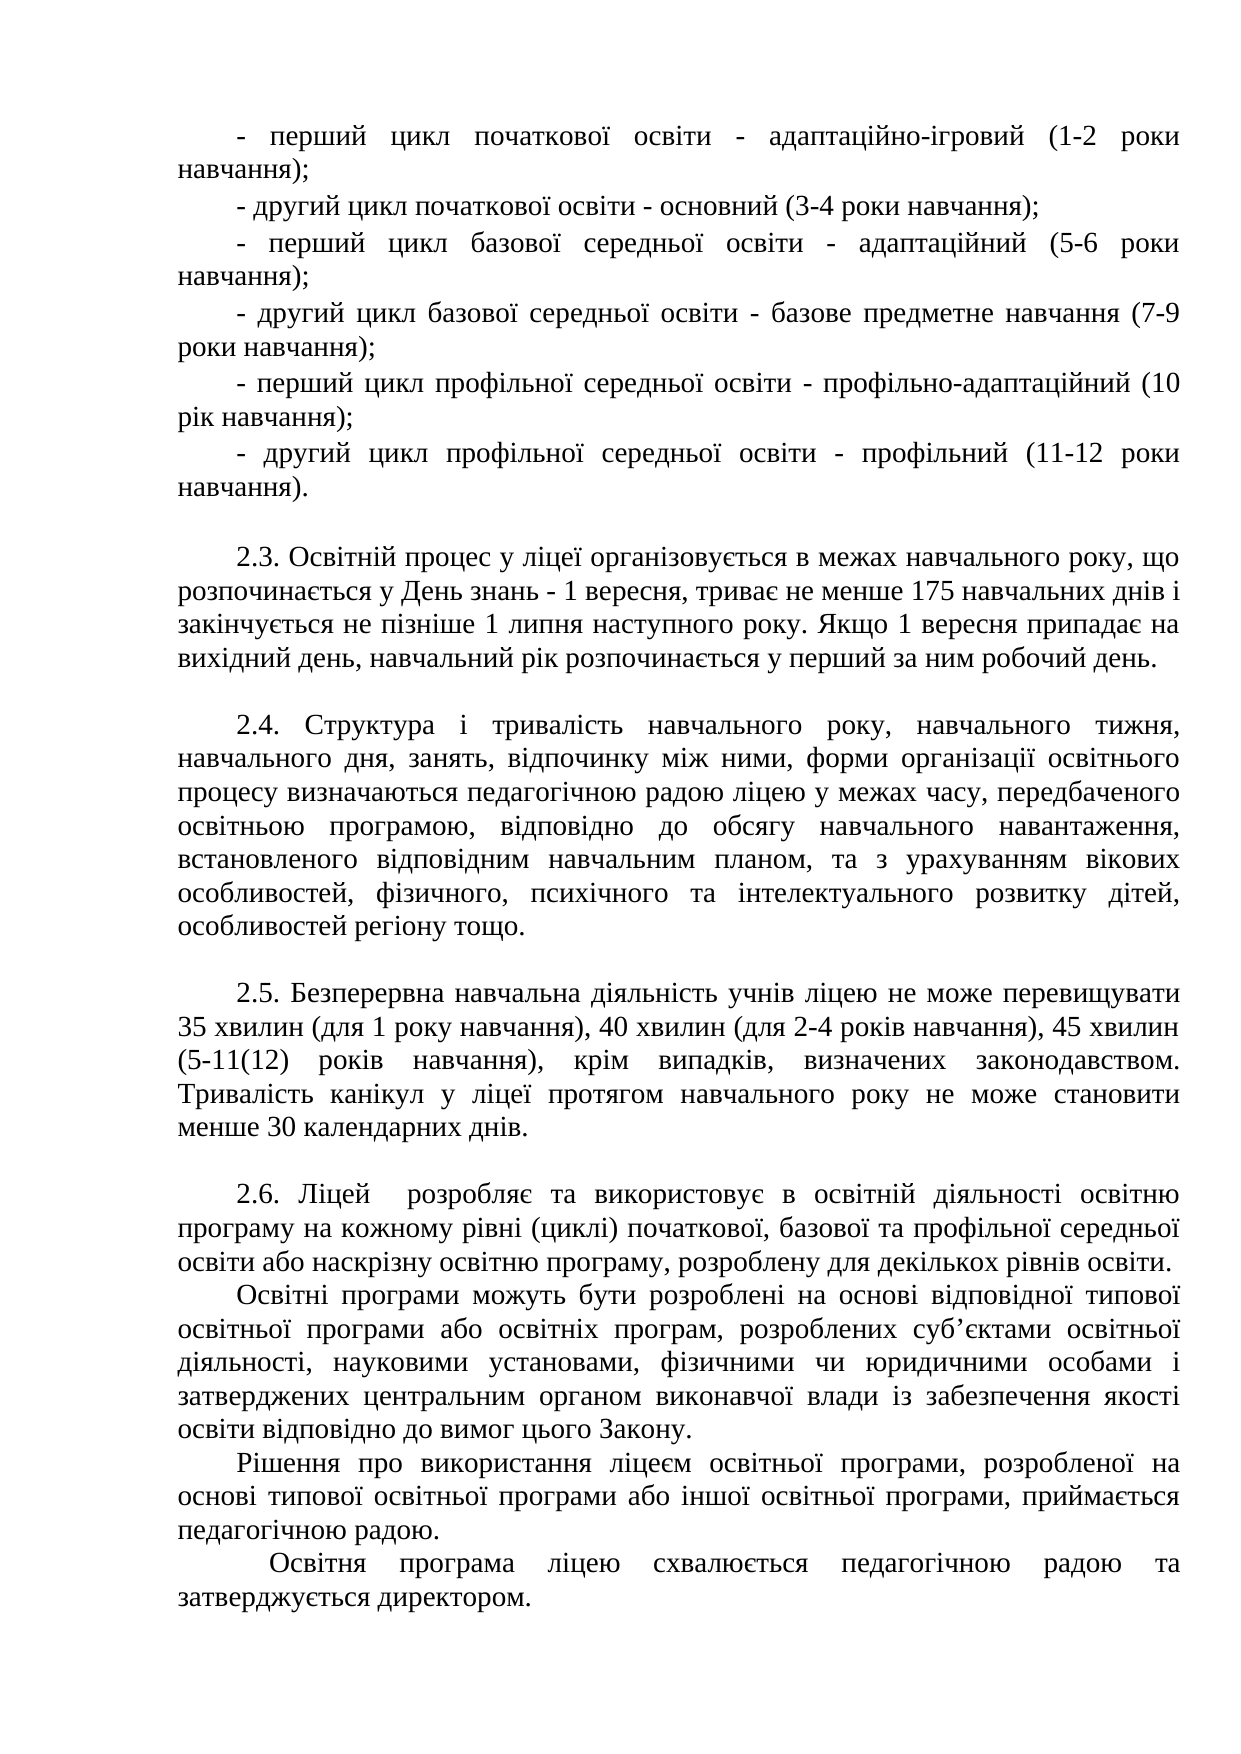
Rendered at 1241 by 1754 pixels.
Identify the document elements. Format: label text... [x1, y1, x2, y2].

text - перший цикл профільної середньої освіти - профільно-адаптаційний (10 рік навчання); [177, 365, 1181, 432]
text Освітня програма ліцею схвалюється педагогічною радою та затверджується директором. [177, 1546, 1181, 1613]
text 2.4. Структура і тривалість навчального року, навчального тижня, навчального дня, занять, відпочинку між ними, форми організації освітнього процесу визначаються педагогічною радою ліцею у межах часу, передбаченого освітньою програмою, відповідно до обсягу навчального навантаження, встановленого відповідним навчальним планом, та з урахуванням вікових особливостей, фізичного, психічного та інтелектуального розвитку дітей, особливостей регіону тощо. [177, 707, 1181, 942]
text 2.5. Безперервна навчальна діяльність учнів ліцею не може перевищувати 35 хвилин (для 1 року навчання), 40 хвилин (для 2-4 років навчання), 45 хвилин (5-11(12) років навчання), крім випадків, визначених законодавством. Тривалість канікул у ліцеї протягом навчального року не може становити менше 30 календарних днів. [177, 975, 1181, 1143]
text 2.3. Освітній процес у ліцеї організовується в межах навчального року, що розпочинається у День знань - 1 вересня, триває не менше 175 навчальних днів і закінчується не пізніше 1 липня наступного року. Якщо 1 вересня припадає на вихідний день, навчальний рік розпочинається у перший за ним робочий день. [177, 539, 1181, 673]
text 2.6. Ліцей розробляє та використовує в освітній діяльності освітню програму на кожному рівні (циклі) початкової, базової та профільної середньої освіти або наскрізну освітню програму, розроблену для декількох рівнів освіти. [177, 1177, 1181, 1277]
text Освітні програми можуть бути розроблені на основі відповідної типової освітньої програми або освітніх програм, розроблених суб’єктами освітньої діяльності, науковими установами, фізичними чи юридичними особами і затверджених центральним органом виконавчої влади із забезпечення якості освіти відповідно до вимог цього Закону. [177, 1277, 1181, 1445]
text Рішення про використання ліцеєм освітньої програми, розробленої на основі типової освітньої програми або іншої освітньої програми, приймається педагогічною радою. [177, 1445, 1181, 1546]
text - перший цикл базової середньої освіти - адаптаційний (5-6 роки навчання); [177, 225, 1181, 292]
text - другий цикл базової середньої освіти - базове предметне навчання (7-9 роки навчання); [177, 295, 1181, 362]
text - перший цикл початкової освіти - адаптаційно-ігровий (1-2 роки навчання); [177, 118, 1181, 185]
text - другий цикл профільної середньої освіти - профільний (11-12 роки навчання). [177, 436, 1181, 503]
text - другий цикл початкової освіти - основний (3-4 роки навчання); [177, 188, 1181, 222]
